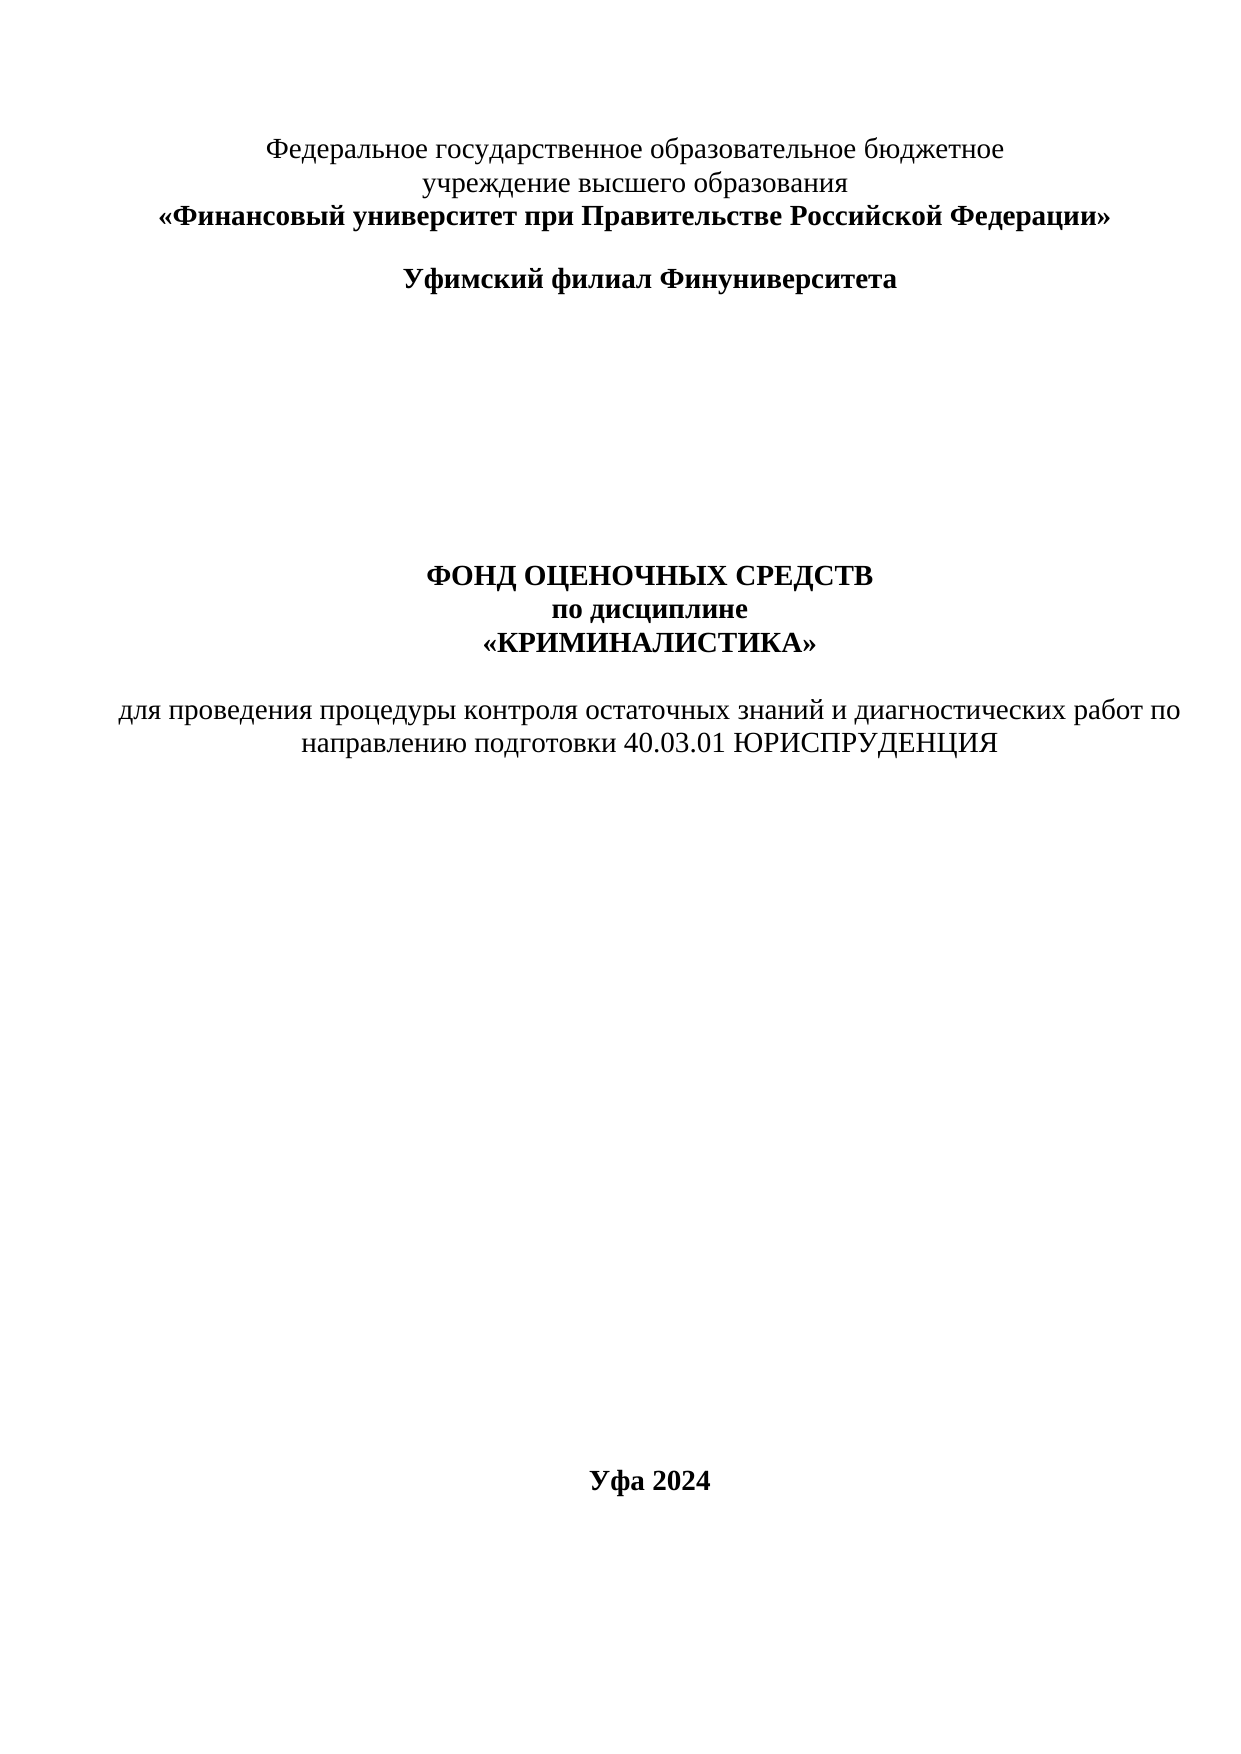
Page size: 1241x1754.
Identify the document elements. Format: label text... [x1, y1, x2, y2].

text «Финансовый университет при Правительстве Российской Федерации» [88, 198, 1181, 232]
text для проведения процедуры контроля остаточных знаний и диагностических работ по направлению подготовки 40.03.01 ЮРИСПРУДЕНЦИЯ [118, 692, 1181, 759]
text ФОНД ОЦЕНОЧНЫХ СРЕДСТВ [118, 558, 1181, 591]
text Уфа 2024 [118, 1463, 1181, 1497]
text учреждение высшего образования [88, 165, 1181, 198]
text «КРИМИНАЛИСТИКА» [118, 625, 1181, 658]
text Уфимский филиал Финуниверситета [118, 261, 1181, 294]
text Федеральное государственное образовательное бюджетное [88, 131, 1181, 165]
text по дисциплине [118, 591, 1181, 625]
